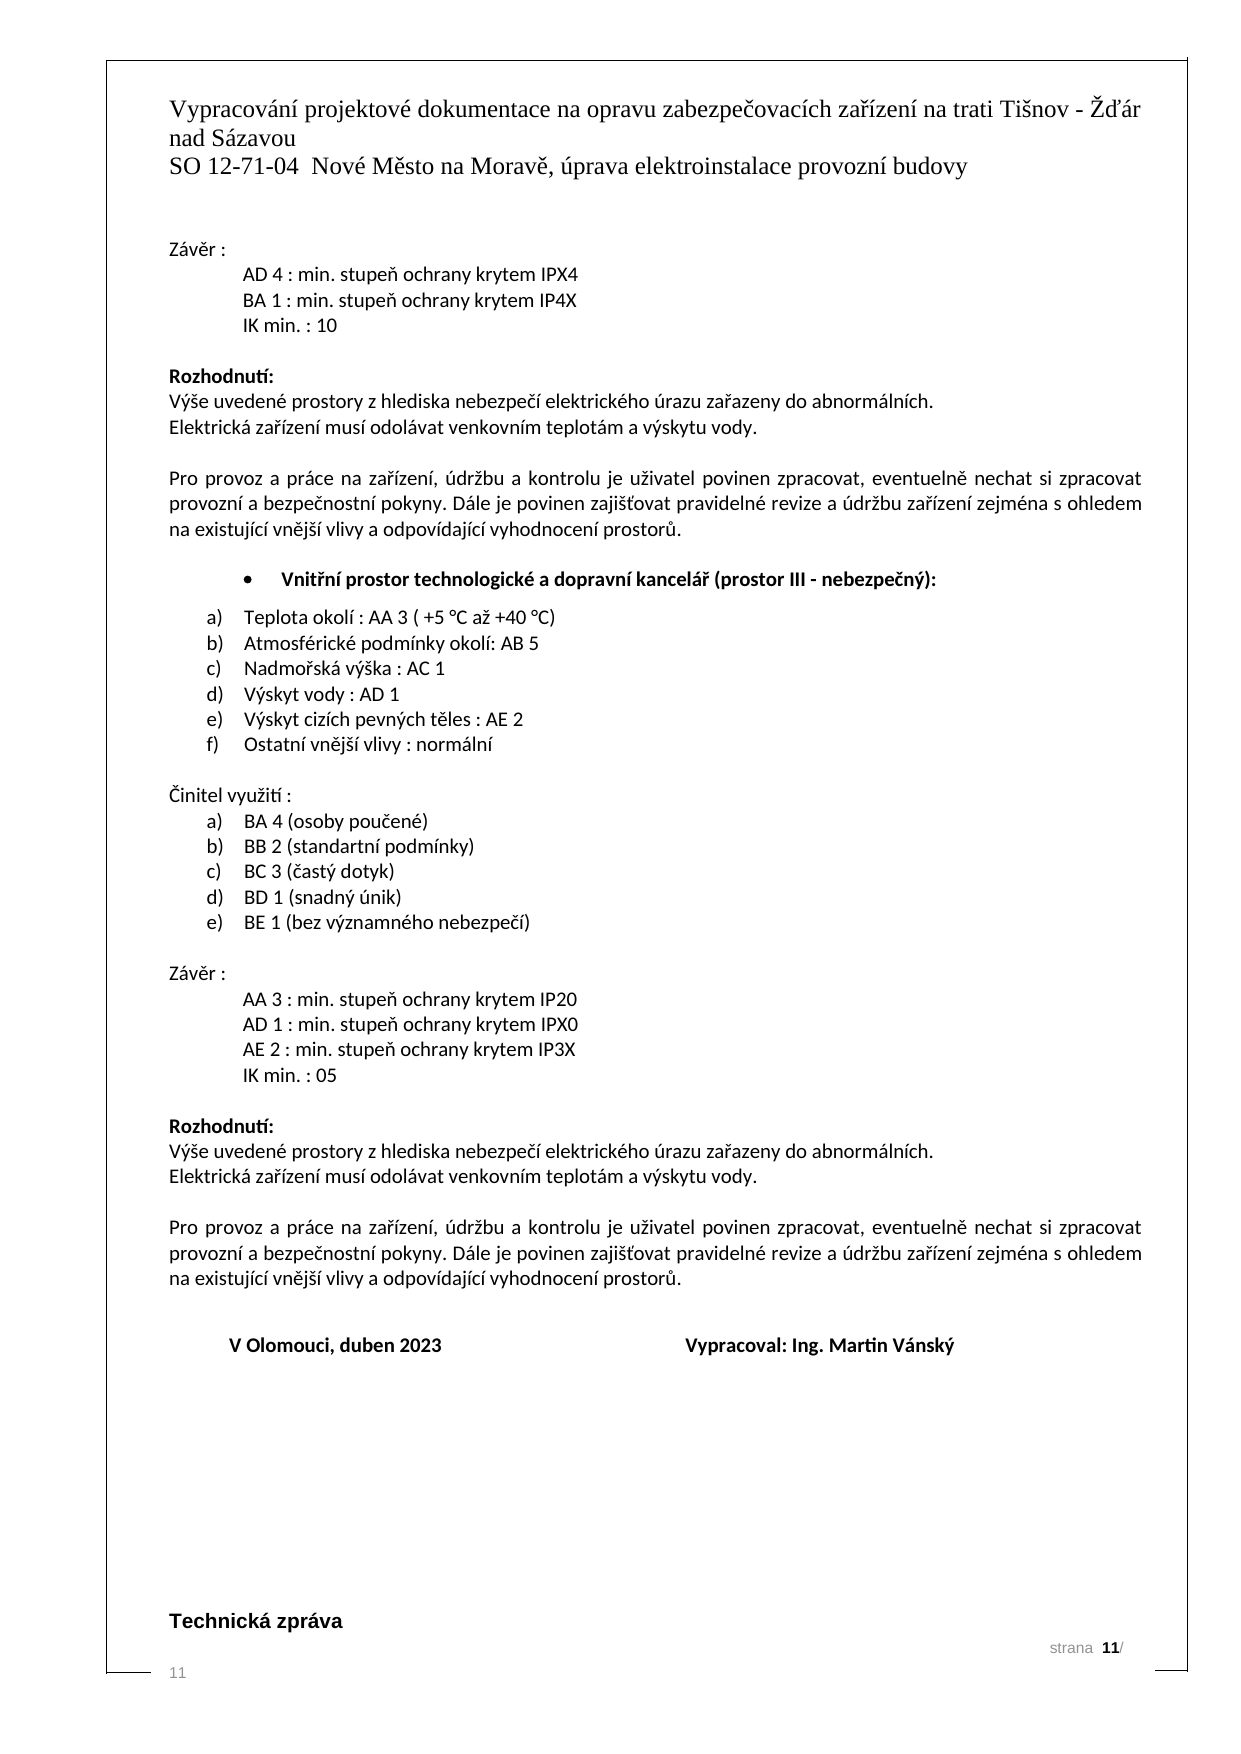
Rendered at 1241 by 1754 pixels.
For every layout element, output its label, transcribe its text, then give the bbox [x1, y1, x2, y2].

list BA 4 (osoby poučené) [206, 808, 1144, 833]
text AD 4 : min. stupeň ochrany krytem IPX4 [169, 262, 1144, 287]
text Pro provoz a práce na zařízení, údržbu a kontrolu je uživatel povinen zpracovat, eventuelně nechat si zpracovat provozní a bezpečnostní pokyny. Dále je povinen zajišťovat pravidelné revize a údržbu zařízení zejména s ohledem na existující vnější vlivy a odpovídající vyhodnocení prostorů. [169, 1214, 1144, 1291]
text Pro provoz a práce na zařízení, údržbu a kontrolu je uživatel povinen zpracovat, eventuelně nechat si zpracovat provozní a bezpečnostní pokyny. Dále je povinen zajišťovat pravidelné revize a údržbu zařízení zejména s ohledem na existující vnější vlivy a odpovídající vyhodnocení prostorů. [169, 465, 1144, 541]
text Závěr : [169, 236, 1144, 262]
text Výše uvedené prostory z hlediska nebezpečí elektrického úrazu zařazeny do abnormálních. [169, 1138, 1144, 1164]
list Vnitřní prostor technologické a dopravní kancelář (prostor III - nebezpečný): [244, 567, 1144, 592]
text Výše uvedené prostory z hlediska nebezpečí elektrického úrazu zařazeny do abnormálních. [169, 389, 1144, 414]
text Závěr : [169, 960, 1144, 986]
text IK min. : 10 [169, 312, 1144, 338]
text Rozhodnutí: [169, 1113, 1144, 1138]
list BE 1 (bez významného nebezpečí) [206, 909, 1144, 935]
list Atmosférické podmínky okolí: AB 5 [206, 630, 1144, 655]
list Nadmořská výška : AC 1 [206, 655, 1144, 681]
list Teplota okolí : AA 3 ( +5 °C až +40 °C) [206, 604, 1144, 630]
list Výskyt cizích pevných těles : AE 2 [206, 706, 1144, 732]
list BB 2 (standartní podmínky) [206, 833, 1144, 859]
list BC 3 (častý dotyk) [206, 859, 1144, 884]
text Rozhodnutí: [169, 363, 1144, 389]
text BA 1 : min. stupeň ochrany krytem IP4X [169, 287, 1144, 312]
list Ostatní vnější vlivy : normální [206, 732, 1144, 757]
text V Olomouci, duben 2023 Vypracoval: Ing. Martin Vánský [169, 1332, 1144, 1358]
text Elektrická zařízení musí odolávat venkovním teplotám a výskytu vody. [169, 414, 1144, 439]
text Činitel využití : [169, 782, 1144, 808]
text AD 1 : min. stupeň ochrany krytem IPX0 [169, 1011, 1144, 1037]
list BD 1 (snadný únik) [206, 884, 1144, 909]
list Výskyt vody : AD 1 [206, 681, 1144, 706]
text AA 3 : min. stupeň ochrany krytem IP20 [169, 986, 1144, 1011]
text IK min. : 05 [169, 1062, 1144, 1087]
text AE 2 : min. stupeň ochrany krytem IP3X [169, 1037, 1144, 1062]
text Elektrická zařízení musí odolávat venkovním teplotám a výskytu vody. [169, 1164, 1144, 1189]
